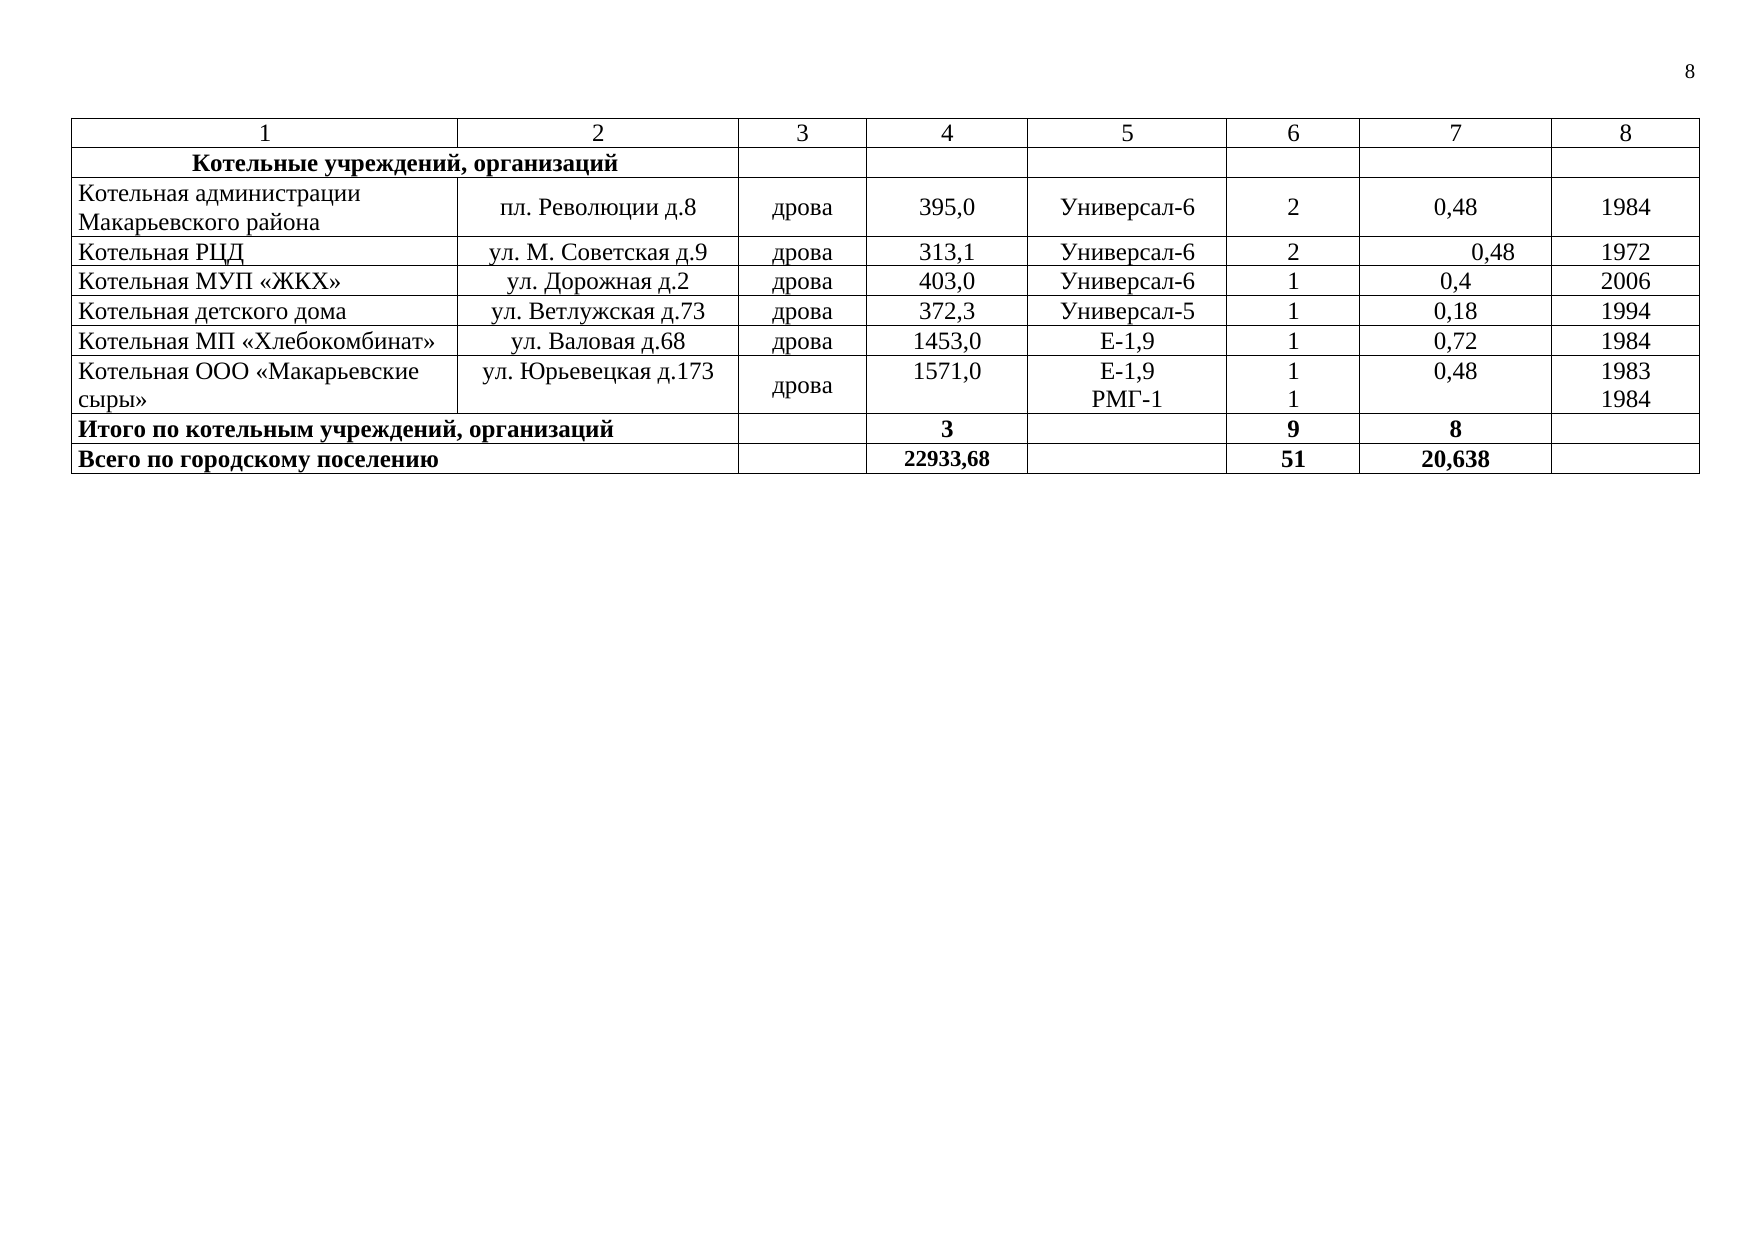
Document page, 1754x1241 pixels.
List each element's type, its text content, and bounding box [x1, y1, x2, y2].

table_header 5 [1028, 119, 1226, 147]
table_header 7 [1360, 119, 1551, 147]
table_cell дрова [739, 178, 866, 236]
table_cell 51 [1227, 444, 1359, 473]
table_cell 0,48 [1360, 356, 1551, 413]
table_cell Котельная МУП «ЖКХ» [72, 266, 457, 295]
table_cell 372,3 [867, 296, 1027, 325]
table_cell 1984 [1552, 178, 1699, 236]
table_cell ул. Юрьевецкая д.173 [458, 356, 738, 413]
table_cell 1994 [1552, 296, 1699, 325]
table_cell дрова [739, 296, 866, 325]
table_cell [739, 444, 866, 473]
table_cell [739, 414, 866, 443]
table_cell Котельная администрации Макарьевского района [72, 178, 457, 236]
table_cell 1453,0 [867, 326, 1027, 355]
table_cell 2 [1227, 178, 1359, 236]
table_cell 22933,68 [867, 444, 1027, 473]
table_cell 1983 1984 [1552, 356, 1699, 413]
table_cell 1571,0 [867, 356, 1027, 413]
table_cell ул. М. Советская д.9 [458, 237, 738, 265]
table_cell 5541,9 [867, 414, 1027, 443]
table_cell Универсал-6 [1028, 237, 1226, 265]
table_cell 1984 [1552, 326, 1699, 355]
table_cell Котельная МП «Хлебокомбинат» [72, 326, 457, 355]
table_cell [1552, 148, 1699, 177]
table_cell 1 [1227, 296, 1359, 325]
table_cell дрова [739, 266, 866, 295]
table_cell пл. Революции д.8 [458, 178, 738, 236]
table_cell 313,1 [867, 237, 1027, 265]
table_cell Е-1,9 РМГ-1 [1028, 356, 1226, 413]
table_cell ул. Валовая д.68 [458, 326, 738, 355]
table_cell Котельная РЦД [72, 237, 457, 265]
table_cell 0,18 [1360, 296, 1551, 325]
table_cell 2006 [1552, 266, 1699, 295]
table_cell [1552, 414, 1558, 443]
table_cell Е-1,9 [1028, 326, 1226, 355]
table_cell [1227, 148, 1359, 177]
table_cell 20,638 [1360, 444, 1551, 473]
table_cell Итого по котельным учреждений, организаций [72, 414, 738, 443]
table_header 4 [867, 119, 1027, 147]
table_cell [739, 148, 866, 177]
table_cell 1 [1227, 266, 1359, 295]
table_cell [1360, 148, 1551, 177]
table_cell [1028, 148, 1226, 177]
table_cell 1 [1227, 326, 1359, 355]
table_cell 1 1 [1227, 356, 1359, 413]
table_cell 395,0 [867, 178, 1027, 236]
table_header 3 [739, 119, 866, 147]
table_header 1 [72, 119, 457, 147]
table_cell [1028, 414, 1226, 443]
table_cell [1694, 414, 1699, 443]
table_cell Универсал-5 [1028, 296, 1226, 325]
table_cell 403,0 [867, 266, 1027, 295]
table_cell ул. Ветлужская д.73 [458, 296, 738, 325]
table_cell Котельная ООО «Макарьевские сыры» [72, 356, 457, 413]
table_cell [1552, 444, 1558, 473]
table_cell [1028, 444, 1226, 473]
table_cell дрова [739, 326, 866, 355]
table_cell 2 [1227, 237, 1359, 265]
table_cell ул. Дорожная д.2 [458, 266, 738, 295]
table_cell 1972 [1552, 237, 1699, 265]
table_header 2 [458, 119, 738, 147]
table_cell 2,74 [1360, 414, 1551, 443]
table_cell Котельная детского дома [72, 296, 457, 325]
table_cell Всего по городскому поселению [72, 444, 738, 473]
table_cell 0,48 [1360, 178, 1551, 236]
table_cell [1694, 444, 1699, 473]
table_cell Котельные учреждений, организаций [72, 148, 738, 177]
table_cell 9 [1227, 414, 1359, 443]
table_cell 0,72 [1360, 326, 1551, 355]
table_cell [867, 148, 1027, 177]
table_cell Универсал-6 [1028, 178, 1226, 236]
table_cell дрова [739, 356, 866, 413]
table_cell 0,4 [1360, 266, 1551, 295]
table_header 8 [1552, 119, 1699, 147]
table_header 6 [1227, 119, 1359, 147]
table_cell Универсал-6 [1028, 266, 1226, 295]
table_cell дрова [739, 237, 866, 265]
